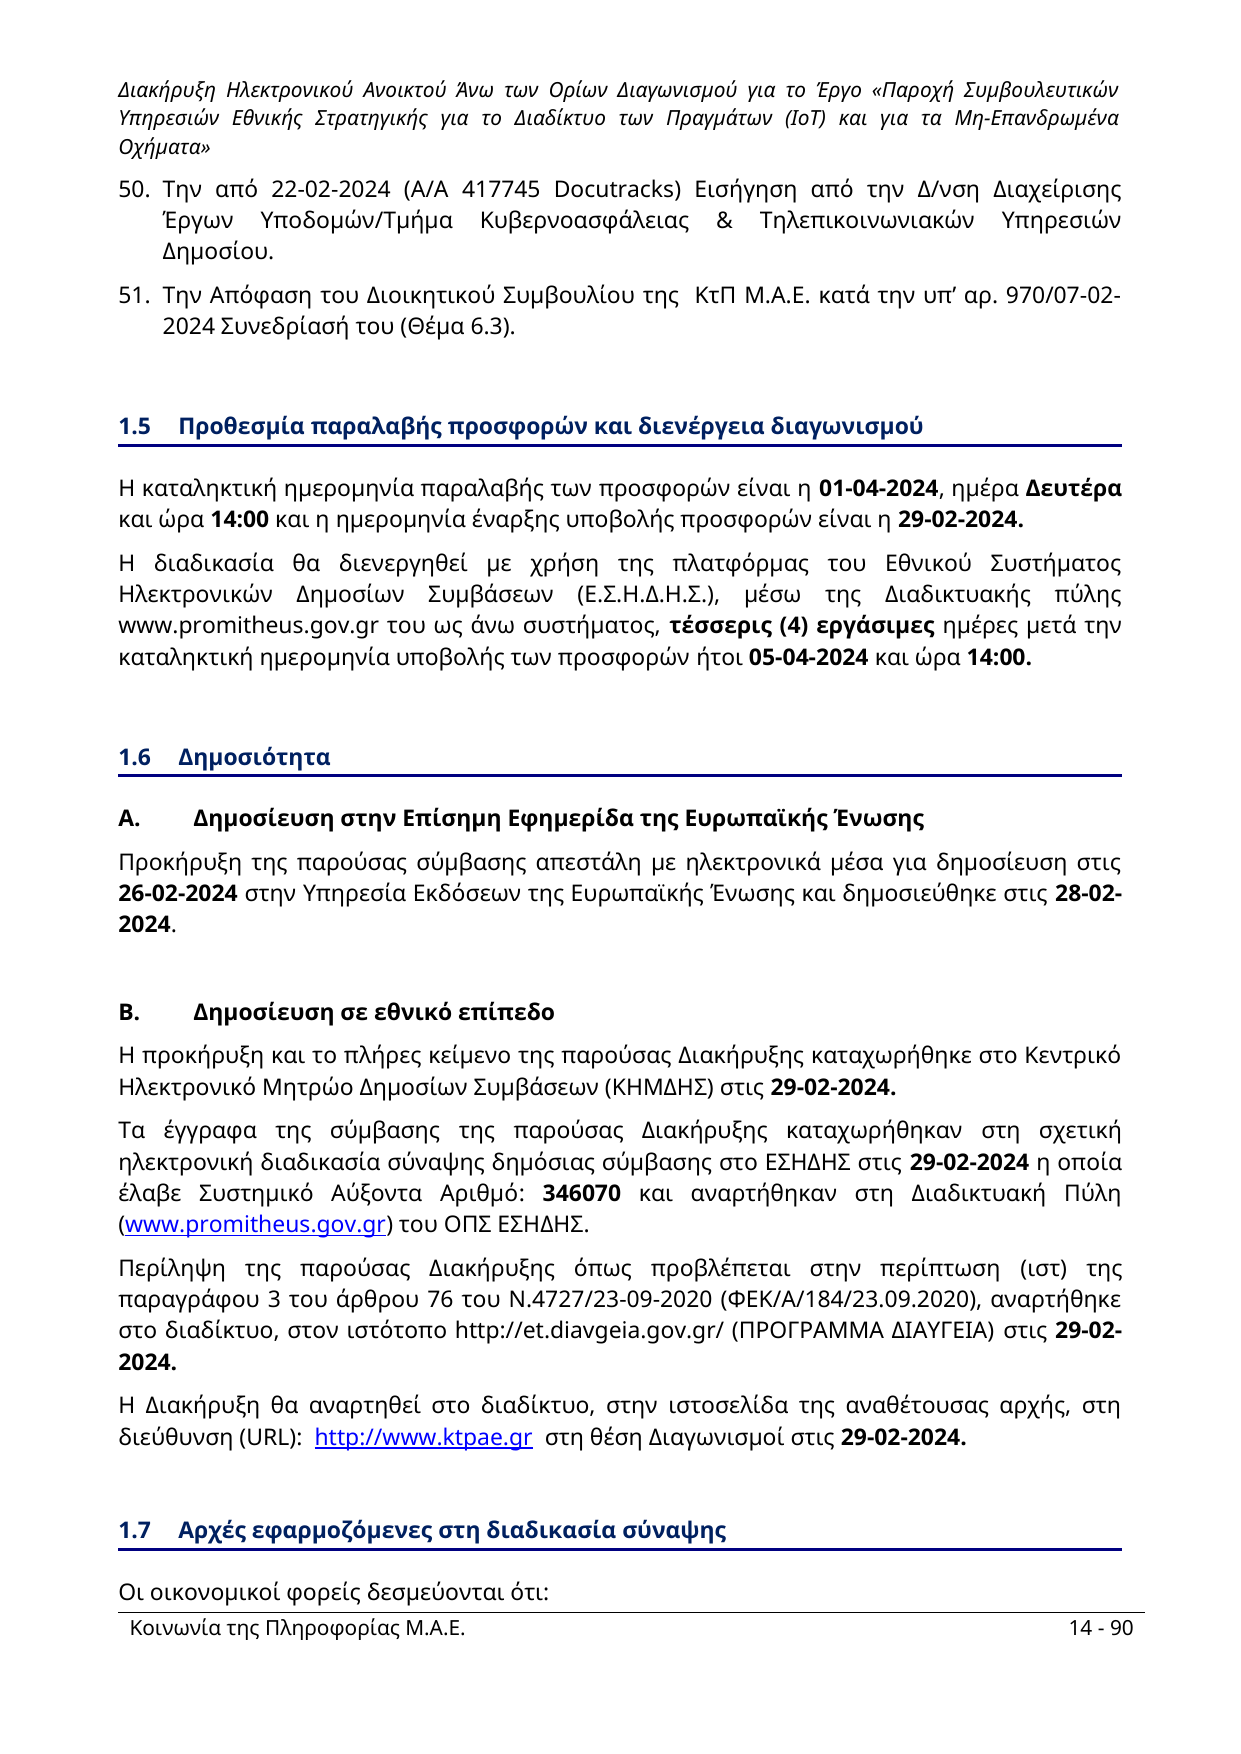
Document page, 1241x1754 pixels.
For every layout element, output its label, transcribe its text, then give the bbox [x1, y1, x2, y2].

text Τα έγγραφα της σύμβασης της παρούσας Διακήρυξης καταχωρήθηκαν στη σχετική ηλεκτρονική διαδικασία σύναψης δημόσιας σύμβασης στο ΕΣΗΔΗΣ στις 29-02-2024 η οποία έλαβε Συστημικό Αύξοντα Αριθμό: 346070 και αναρτήθηκαν στη Διαδικτυακή Πύλη (www.promitheus.gov.gr) του ΟΠΣ ΕΣΗΔΗΣ. [118, 1114, 1122, 1239]
subtitle Δημοσιότητα [118, 741, 1122, 774]
text Η διαδικασία θα διενεργηθεί με χρήση της πλατφόρμας του Εθνικού Συστήματος Ηλεκτρονικών Δημοσίων Συμβάσεων (Ε.Σ.Η.Δ.Η.Σ.), μέσω της Διαδικτυακής πύλης www.promitheus.gov.gr του ως άνω συστήματος, τέσσερις (4) εργάσιμες ημέρες μετά την καταληκτική ημερομηνία υποβολής των προσφορών ήτοι 05-04-2024 και ώρα 14:00. [118, 547, 1122, 672]
text Η προκήρυξη και το πλήρες κείμενο της παρούσας Διακήρυξης καταχωρήθηκε στο Κεντρικό Ηλεκτρονικό Μητρώο Δημοσίων Συμβάσεων (ΚΗΜΔΗΣ) στις 29-02-2024. [118, 1039, 1122, 1102]
list Την Απόφαση του Διοικητικού Συμβουλίου της ΚτΠ Μ.Α.Ε. κατά την υπ’ αρ. 970/07-02-2024 Συνεδρίασή του (Θέμα 6.3). [118, 279, 1122, 342]
list Την από 22-02-2024 (Α/Α 417745 Docutracks) Εισήγηση από την Δ/νση Διαχείρισης Έργων Υποδομών/Τμήμα Κυβερνοασφάλειας & Τηλεπικοινωνιακών Υπηρεσιών Δημοσίου. [118, 173, 1122, 267]
text Β. Δημοσίευση σε εθνικό επίπεδο [118, 996, 1122, 1027]
subtitle Προθεσμία παραλαβής προσφορών και διενέργεια διαγωνισμού [118, 410, 1122, 444]
text Οι οικονομικοί φορείς δεσμεύονται ότι: [118, 1576, 1122, 1607]
text Α. Δημοσίευση στην Επίσημη Εφημερίδα της Ευρωπαϊκής Ένωσης [118, 802, 1122, 833]
text Η Διακήρυξη θα αναρτηθεί στο διαδίκτυο, στην ιστοσελίδα της αναθέτουσας αρχής, στη διεύθυνση (URL): http://www.ktpae.gr στη θέση Διαγωνισμοί στις 29-02-2024. [118, 1389, 1122, 1452]
text Περίληψη της παρούσας Διακήρυξης όπως προβλέπεται στην περίπτωση (ιστ) της παραγράφου 3 του άρθρου 76 του Ν.4727/23-09-2020 (ΦΕΚ/Α/184/23.09.2020), αναρτήθηκε στο διαδίκτυο, στον ιστότοπο http://et.diavgeia.gov.gr/ (ΠΡΟΓΡΑΜΜΑ ΔΙΑΥΓΕΙΑ) στις 29-02-2024. [118, 1252, 1122, 1377]
text Η καταληκτική ημερομηνία παραλαβής των προσφορών είναι η 01-04-2024, ημέρα Δευτέρα και ώρα 14:00 και η ημερομηνία έναρξης υποβολής προσφορών είναι η 29-02-2024. [118, 472, 1122, 534]
subtitle Αρχές εφαρμοζόμενες στη διαδικασία σύναψης [118, 1514, 1122, 1548]
text Προκήρυξη της παρούσας σύμβασης απεστάλη με ηλεκτρονικά μέσα για δημοσίευση στις 26-02-2024 στην Υπηρεσία Εκδόσεων της Ευρωπαϊκής Ένωσης και δημοσιεύθηκε στις 28-02-2024. [118, 846, 1122, 939]
